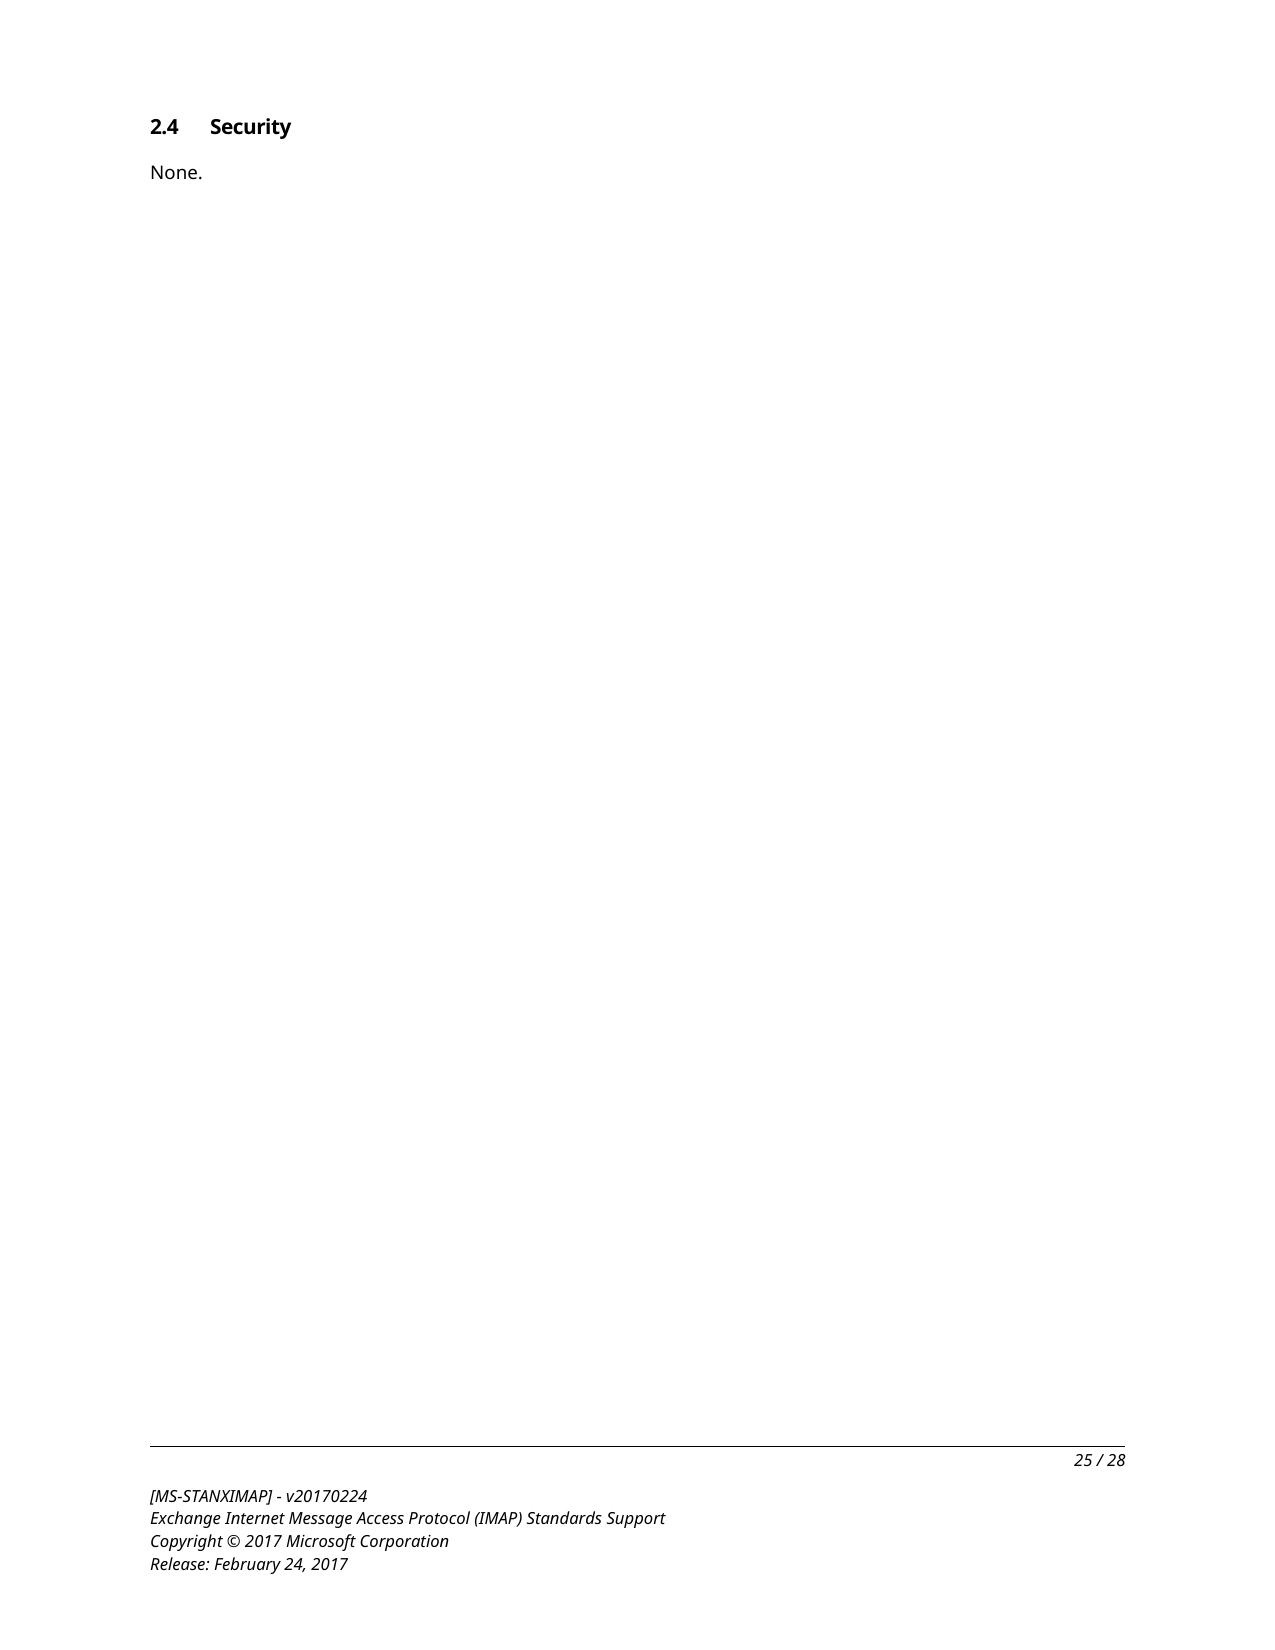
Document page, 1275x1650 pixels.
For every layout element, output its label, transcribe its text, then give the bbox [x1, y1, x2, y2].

subtitle Security [150, 112, 1125, 141]
text None. [150, 160, 1125, 185]
